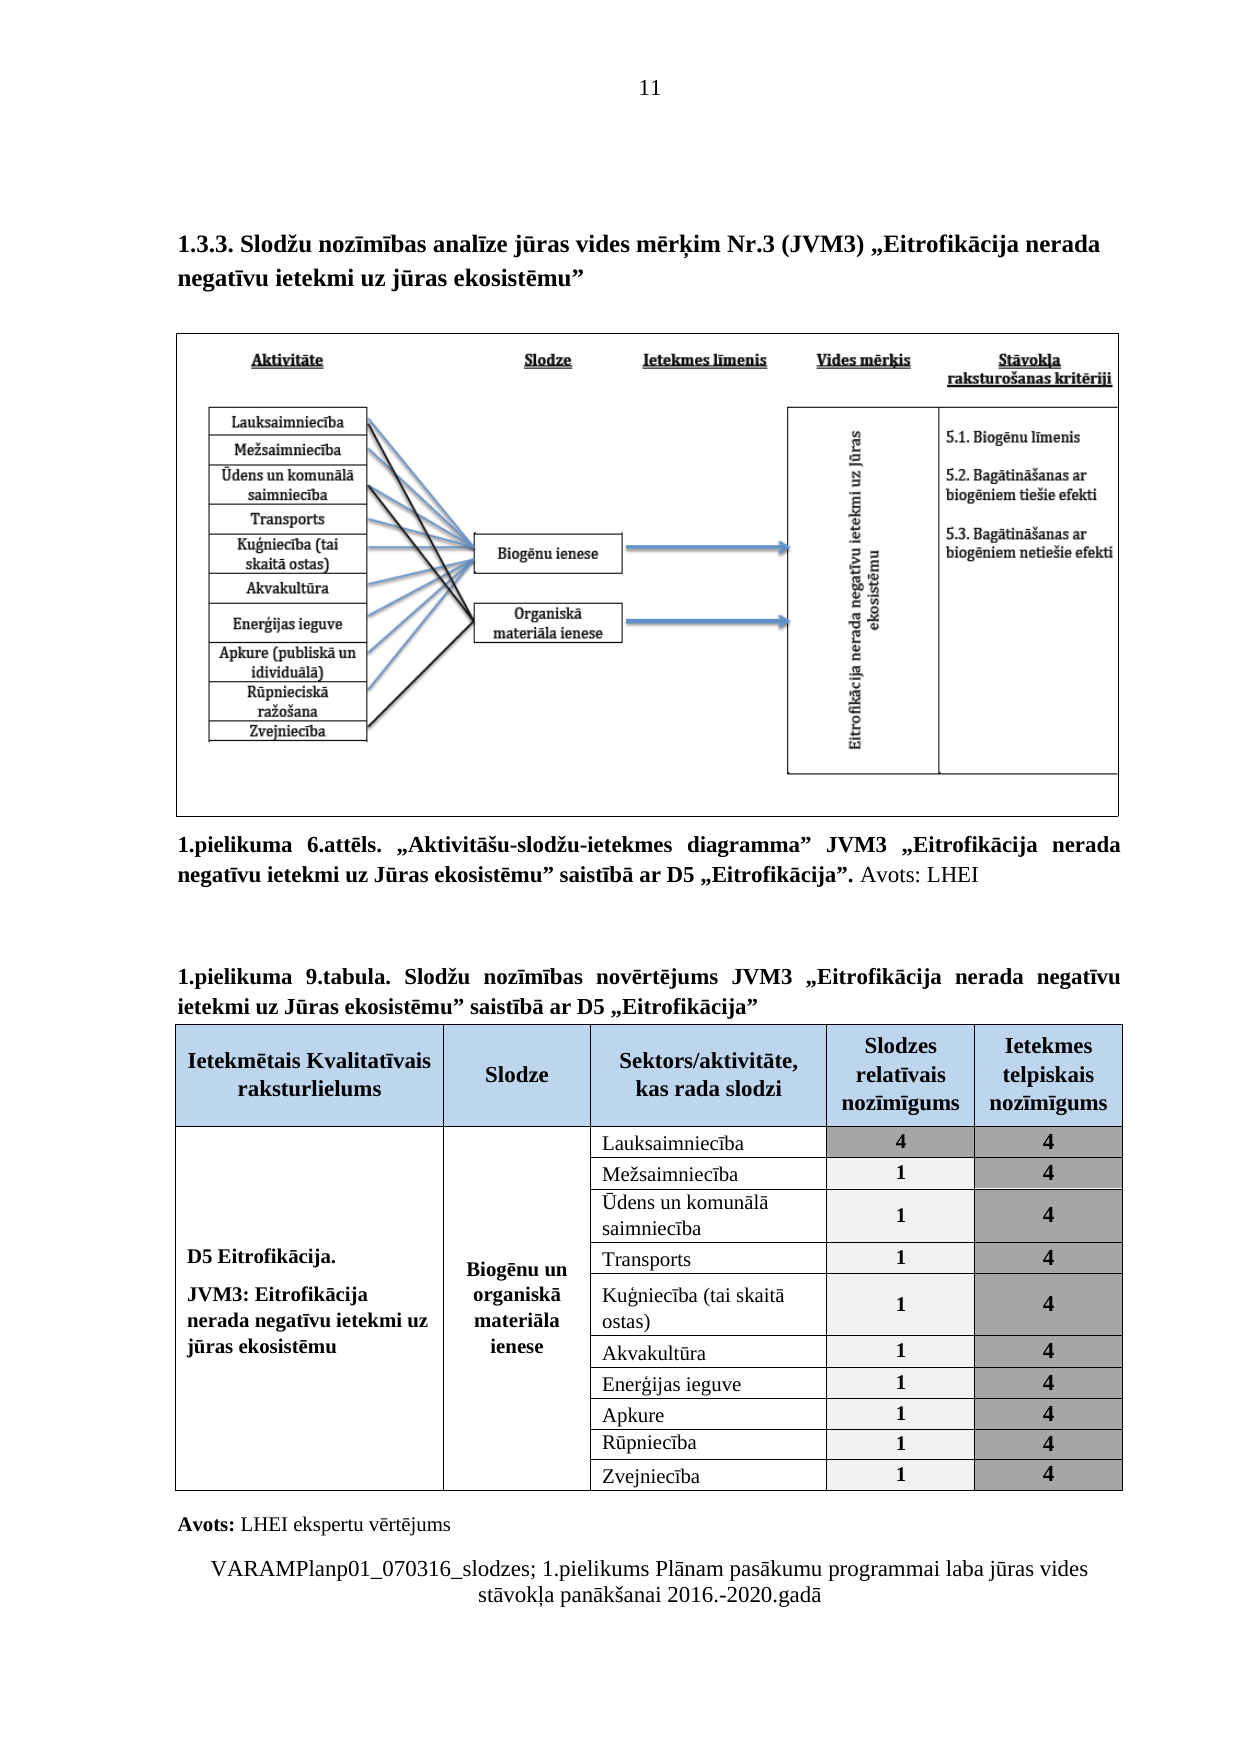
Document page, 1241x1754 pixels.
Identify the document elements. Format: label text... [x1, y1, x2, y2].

table_cell Zvejniecība [591, 1460, 826, 1490]
table_cell 4 [975, 1368, 1122, 1398]
table_cell 1 [827, 1243, 974, 1273]
table_cell Ūdens un komunālā saimniecība [591, 1190, 826, 1242]
table_cell 4 [975, 1243, 1122, 1273]
text Avots: LHEI ekspertu vērtējums [177, 1512, 1122, 1536]
table_cell 1 [827, 1158, 974, 1188]
table_cell Rūpniecība [591, 1430, 826, 1459]
table_header Ietekmētais Kvalitatīvais raksturlielums [176, 1025, 443, 1126]
table_cell Transports [591, 1243, 826, 1273]
table_cell Apkure [591, 1399, 826, 1429]
table_cell 4 [827, 1127, 974, 1157]
table_cell 1 [827, 1336, 974, 1367]
table_cell 4 [975, 1158, 1122, 1188]
table_cell Enerģijas ieguve [591, 1368, 826, 1398]
table_cell 4 [975, 1430, 1122, 1459]
table_cell 1 [827, 1190, 974, 1242]
table_cell Akvakultūra [591, 1336, 826, 1367]
table_cell 1 [827, 1399, 974, 1429]
table_cell D5 Eitrofikācija. JVM3: Eitrofikācija nerada negatīvu ietekmi uz jūras ekosistēmu [176, 1127, 443, 1490]
table_header Ietekmes telpiskais nozīmīgums [975, 1025, 1122, 1126]
subtitle 1.3.3. Slodžu nozīmības analīze jūras vides mērķim Nr.3 (JVM3) „Eitrofikācija nerada negatīvu ietekmi uz jūras ekosistēmu” [177, 229, 1122, 291]
table_cell 1 [827, 1368, 974, 1398]
picture [191, 340, 1118, 778]
table_cell Mežsaimniecība [591, 1158, 826, 1188]
table_header Sektors/aktivitāte, kas rada slodzi [591, 1025, 826, 1126]
table_cell 4 [975, 1127, 1122, 1157]
table_cell 1 [827, 1430, 974, 1459]
table_cell 4 [975, 1336, 1122, 1367]
table_header Slodzes relatīvais nozīmīgums [827, 1025, 974, 1126]
table_cell 4 [975, 1190, 1122, 1242]
table_cell 4 [975, 1399, 1122, 1429]
table_cell 4 [975, 1460, 1122, 1490]
table_cell 1 [827, 1460, 974, 1490]
table_cell 4 [975, 1274, 1122, 1335]
text 1.pielikuma 6.attēls. „Aktivitāšu-slodžu-ietekmes diagramma” JVM3 „Eitrofikācija nerada negatīvu ietekmi uz Jūras ekosistēmu” saistībā ar D5 „Eitrofikācija”. Avots: LHEI [177, 831, 1122, 887]
text 1.pielikuma 9.tabula. Slodžu nozīmības novērtējums JVM3 „Eitrofikācija nerada negatīvu ietekmi uz Jūras ekosistēmu” saistībā ar D5 „Eitrofikācija” [177, 963, 1122, 1020]
table_cell Biogēnu un organiskā materiāla ienese [444, 1127, 590, 1490]
table_cell Lauksaimniecība [591, 1127, 826, 1157]
table_cell Kuģniecība (tai skaitā ostas) [591, 1274, 826, 1335]
table_cell 1 [827, 1274, 974, 1335]
table_header Slodze [444, 1025, 590, 1126]
